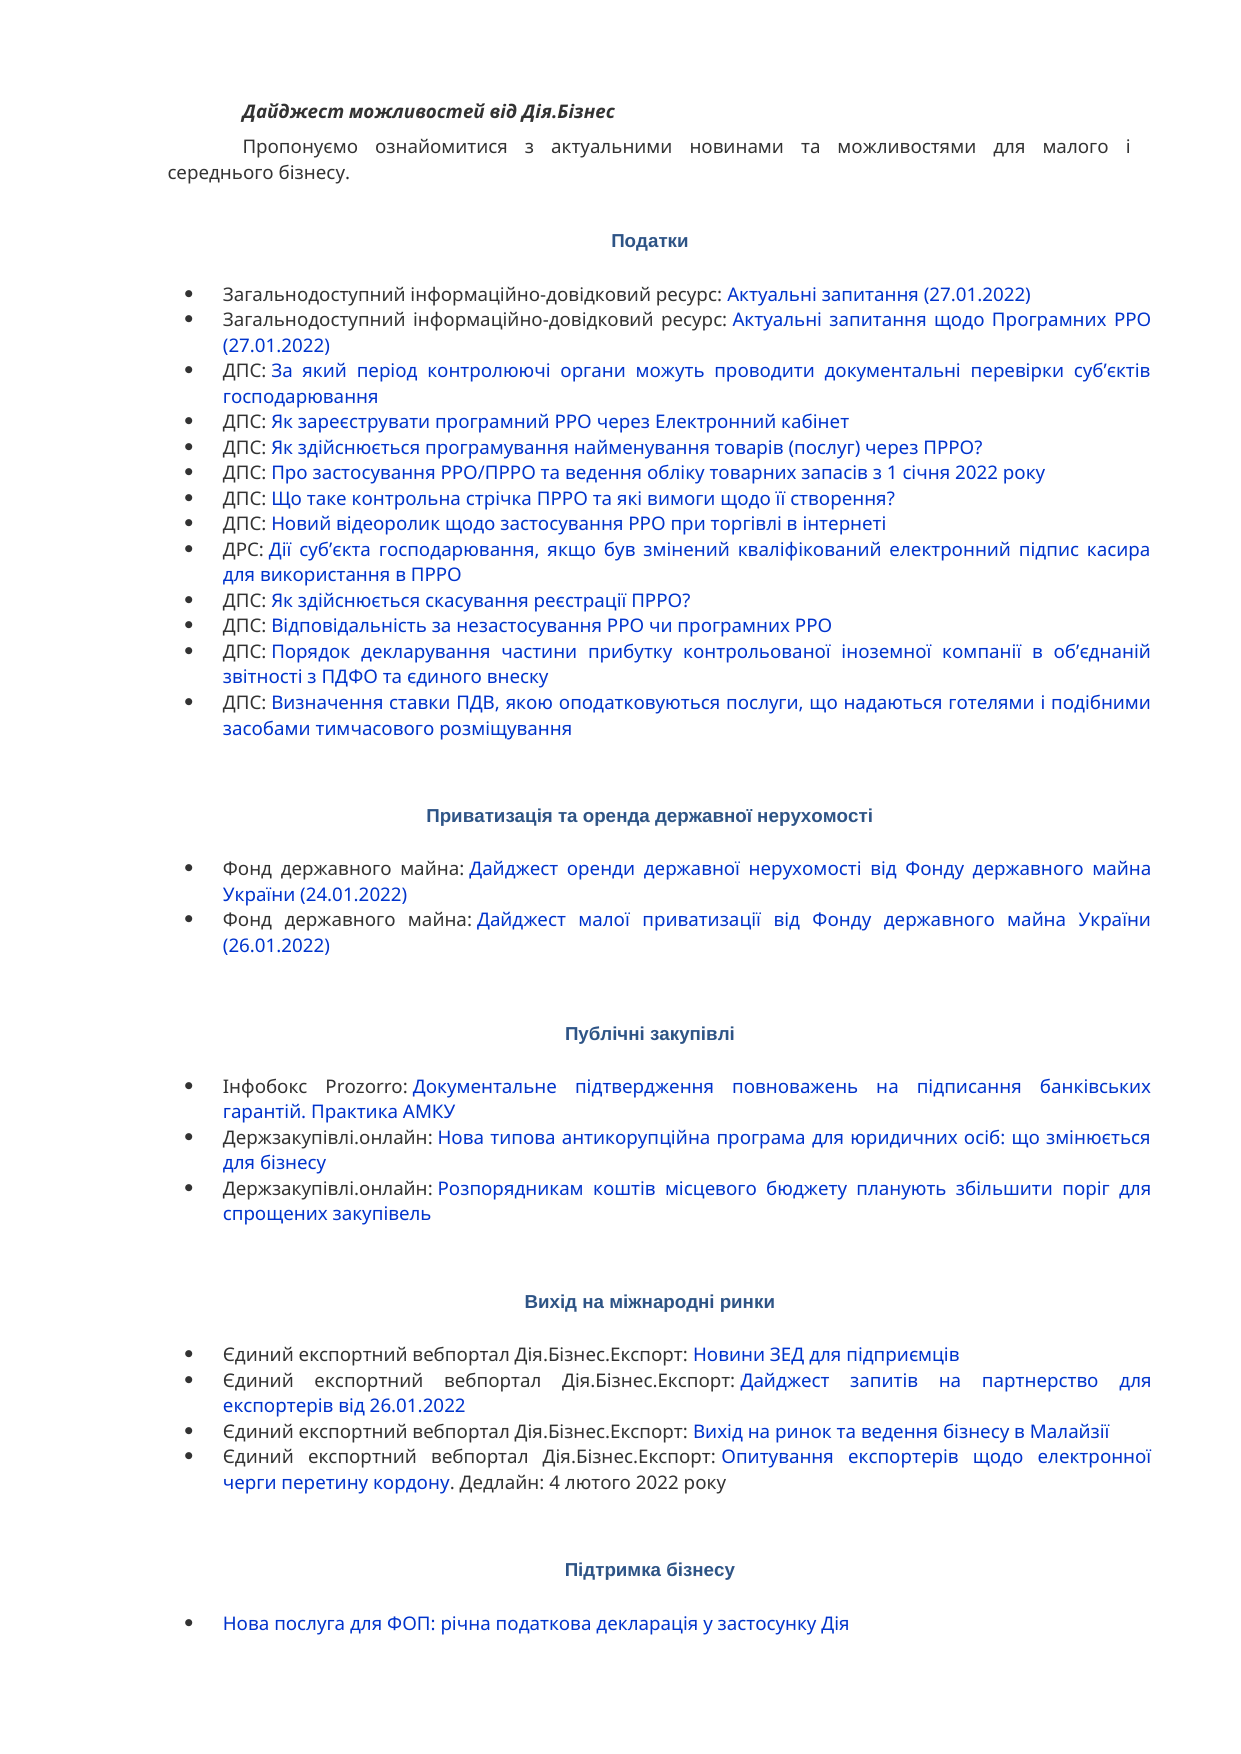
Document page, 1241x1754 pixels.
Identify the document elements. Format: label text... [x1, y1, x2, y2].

list ДПС: Як зареєструвати програмний РРО через Електронний кабінет [185, 408, 1152, 434]
list ДПС: За який період контролюючі органи можуть проводити документальні перевірки суб’єктів господарювання [185, 357, 1152, 408]
list ДПС: Про застосування РРО/ПРРО та ведення обліку товарних запасів з 1 січня 2022 року [185, 459, 1152, 485]
text Публічні закупівлі [148, 1022, 1152, 1044]
list Держзакупівлі.онлайн: Нова типова антикорупційна програма для юридичних осіб: що змінюється для бізнесу [185, 1124, 1152, 1175]
text Приватизація та оренда державної нерухомості [148, 805, 1152, 826]
list ДПС: Що таке контрольна стрічка ПРРО та які вимоги щодо її створення? [185, 485, 1152, 511]
list Фонд державного майна: Дайджест малої приватизації від Фонду державного майна України (26.01.2022) [185, 907, 1152, 958]
list ДПС: Як здійснюється скасування реєстрації ПРРО? [185, 587, 1152, 613]
text Податки [148, 230, 1152, 252]
list ДПС: Визначення ставки ПДВ, якою оподатковуються послуги, що надаються готелями і подібними засобами тимчасового розміщування [185, 689, 1152, 740]
list Фонд державного майна: Дайджест оренди державної нерухомості від Фонду державного майна України (24.01.2022) [185, 856, 1152, 907]
list ДПС: Відповідальність за незастосування РРО чи програмних РРО [185, 613, 1152, 638]
text Пропонуємо ознайомитися з актуальними новинами та можливостями для малого і середнього бізнесу. [167, 134, 1132, 185]
list Інфобокс Prozorro: Документальне підтвердження повноважень на підписання банківських гарантій. Практика АМКУ [185, 1073, 1152, 1124]
list Нова послуга для ФОП: річна податкова декларація у застосунку Дія [185, 1610, 1152, 1635]
list Єдиний експортний вебпортал Дія.Бізнес.Експорт: Дайджест запитів на партнерство для експортерів від 26.01.2022 [185, 1367, 1152, 1418]
list ДРС: Дії суб’єкта господарювання, якщо був змінений кваліфікований електронний підпис касира для використання в ПРРО [185, 536, 1152, 587]
list Загальнодоступний інформаційно-довідковий ресурс: Актуальні запитання щодо Програмних РРО (27.01.2022) [185, 306, 1152, 357]
list ДПС: Порядок декларування частини прибутку контрольованої іноземної компанії в об’єднаній звітності з ПДФО та єдиного внеску [185, 638, 1152, 689]
list Держзакупівлі.онлайн: Розпорядникам коштів місцевого бюджету планують збільшити поріг для спрощених закупівель [185, 1175, 1152, 1226]
list Загальнодоступний інформаційно-довідковий ресурс: Актуальні запитання (27.01.2022) [185, 281, 1152, 306]
text Вихід на міжнародні ринки [148, 1291, 1152, 1312]
text Дайджест можливостей від Дія.Бізнес [167, 98, 1132, 124]
list Єдиний експортний вебпортал Дія.Бізнес.Експорт: Вихід на ринок та ведення бізнесу в Малайзії [185, 1418, 1152, 1443]
list Єдиний експортний вебпортал Дія.Бізнес.Експорт: Новини ЗЕД для підприємців [185, 1341, 1152, 1367]
text Підтримка бізнесу [148, 1559, 1152, 1581]
list ДПС: Як здійснюється програмування найменування товарів (послуг) через ПРРО? [185, 434, 1152, 459]
list Єдиний експортний вебпортал Дія.Бізнес.Експорт: Опитування експортерів щодо електронної черги перетину кордону. Дедлайн: 4 лютого 2022 року [185, 1443, 1152, 1494]
list ДПС: Новий відеоролик щодо застосування РРО при торгівлі в інтернеті [185, 511, 1152, 536]
